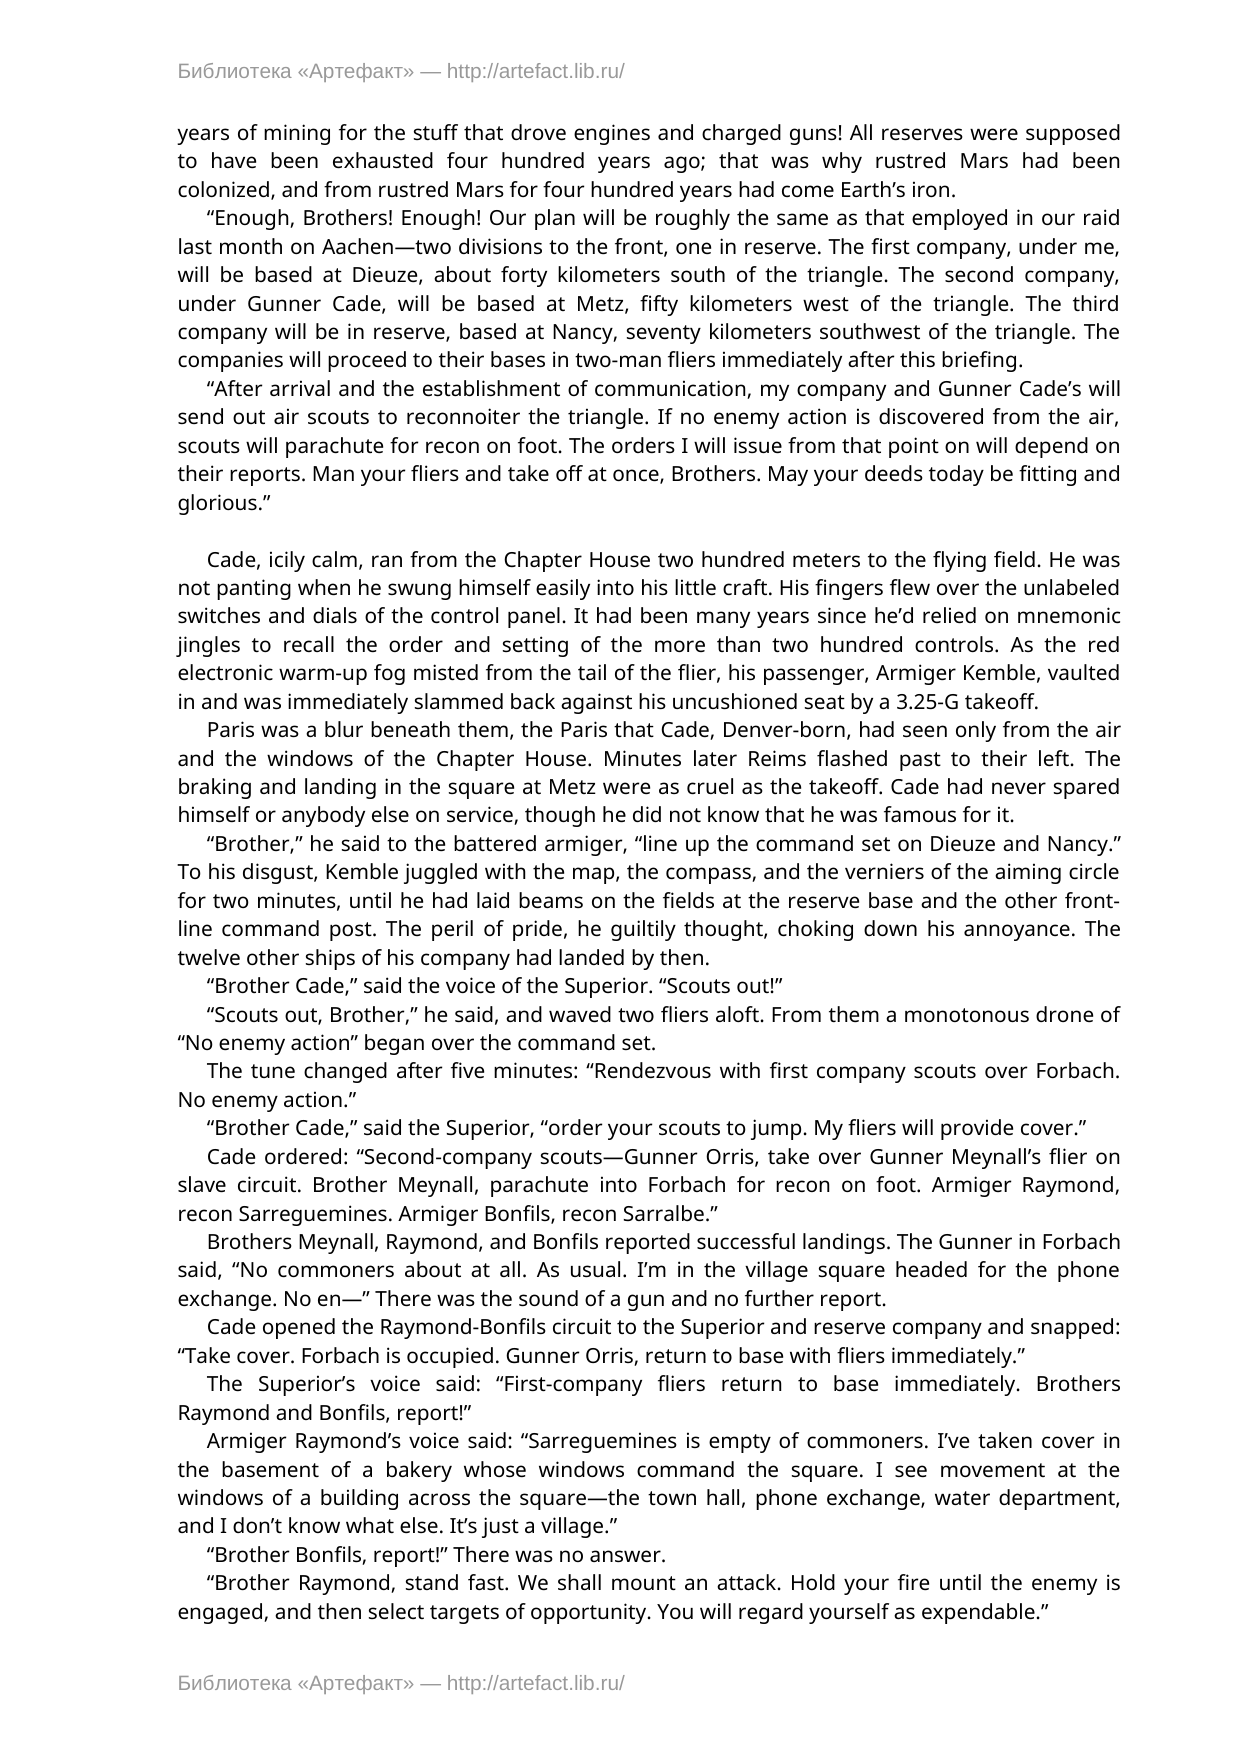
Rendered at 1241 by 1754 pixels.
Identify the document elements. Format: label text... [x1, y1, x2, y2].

text “Scouts out, Brother,” he said, and waved two fliers aloft. From them a monotonous drone of “No enemy action” began over the command set. [177, 1000, 1122, 1057]
text Brothers Meynall, Raymond, and Bonfils reported successful landings. The Gunner in Forbach said, “No commoners about at all. As usual. I’m in the village square headed for the phone exchange. No en—” There was the sound of a gun and no further report. [177, 1227, 1122, 1312]
text The tune changed after five minutes: “Rendezvous with first company scouts over Forbach. No enemy action.” [177, 1057, 1122, 1113]
text “Brother Raymond, stand fast. We shall mount an attack. Hold your fire until the enemy is engaged, and then select targets of opportunity. You will regard yourself as expendable.” [177, 1568, 1122, 1625]
text Cade opened the Raymond-Bonfils circuit to the Superior and reserve company and snapped: “Take cover. Forbach is occupied. Gunner Orris, return to base with fliers immediately.” [177, 1312, 1122, 1369]
text Paris was a blur beneath them, the Paris that Cade, Denver-born, had seen only from the air and the windows of the Chapter House. Minutes later Reims flashed past to their left. The braking and landing in the square at Metz were as cruel as the takeoff. Cade had never spared himself or anybody else on service, though he did not know that he was famous for it. [177, 715, 1122, 829]
text Armiger Raymond’s voice said: “Sarreguemines is empty of commoners. I’ve taken cover in the basement of a bakery whose windows command the square. I see movement at the windows of a building across the square—the town hall, phone exchange, water department, and I don’t know what else. It’s just a village.” [177, 1426, 1122, 1540]
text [177, 118, 1122, 203]
text “Enough, Brothers! Enough! Our plan will be roughly the same as that employed in our raid last month on Aachen—two divisions to the front, one in reserve. The first company, under me, will be based at Dieuze, about forty kilometers south of the triangle. The second company, under Gunner Cade, will be based at Metz, fifty kilometers west of the triangle. The third company will be in reserve, based at Nancy, seventy kilometers southwest of the triangle. The companies will proceed to their bases in two-man fliers immediately after this briefing. [177, 203, 1122, 374]
text “After arrival and the establishment of communication, my company and Gunner Cade’s will send out air scouts to reconnoiter the triangle. If no enemy action is discovered from the air, scouts will parachute for recon on foot. The orders I will issue from that point on will depend on their reports. Man your fliers and take off at once, Brothers. May your deeds today be fitting and glorious.” [177, 374, 1122, 516]
text “Brother,” he said to the battered armiger, “line up the command set on Dieuze and Nancy.” To his disgust, Kemble juggled with the map, the compass, and the verniers of the aiming circle for two minutes, until he had laid beams on the fields at the reserve base and the other front-line command post. The peril of pride, he guiltily thought, choking down his annoyance. The twelve other ships of his company had landed by then. [177, 829, 1122, 971]
text Cade, icily calm, ran from the Chapter House two hundred meters to the flying field. He was not panting when he swung himself easily into his little craft. His fingers flew over the unlabeled switches and dials of the control panel. It had been many years since he’d relied on mnemonic jingles to recall the order and setting of the more than two hundred controls. As the red electronic warm-up fog misted from the tail of the flier, his passenger, Armiger Kemble, vaulted in and was immediately slammed back against his uncushioned seat by a 3.25-G takeoff. [177, 545, 1122, 715]
text The Superior’s voice said: “First-company fliers return to base immediately. Brothers Raymond and Bonfils, report!” [177, 1369, 1122, 1426]
text “Brother Cade,” said the Superior, “order your scouts to jump. My fliers will provide cover.” [177, 1113, 1122, 1142]
text Cade ordered: “Second-company scouts—Gunner Orris, take over Gunner Meynall’s flier on slave circuit. Brother Meynall, parachute into Forbach for recon on foot. Armiger Raymond, recon Sarreguemines. Armiger Bonfils, recon Sarralbe.” [177, 1142, 1122, 1227]
text “Brother Bonfils, report!” There was no answer. [177, 1540, 1122, 1568]
text “Brother Cade,” said the voice of the Superior. “Scouts out!” [177, 971, 1122, 1000]
